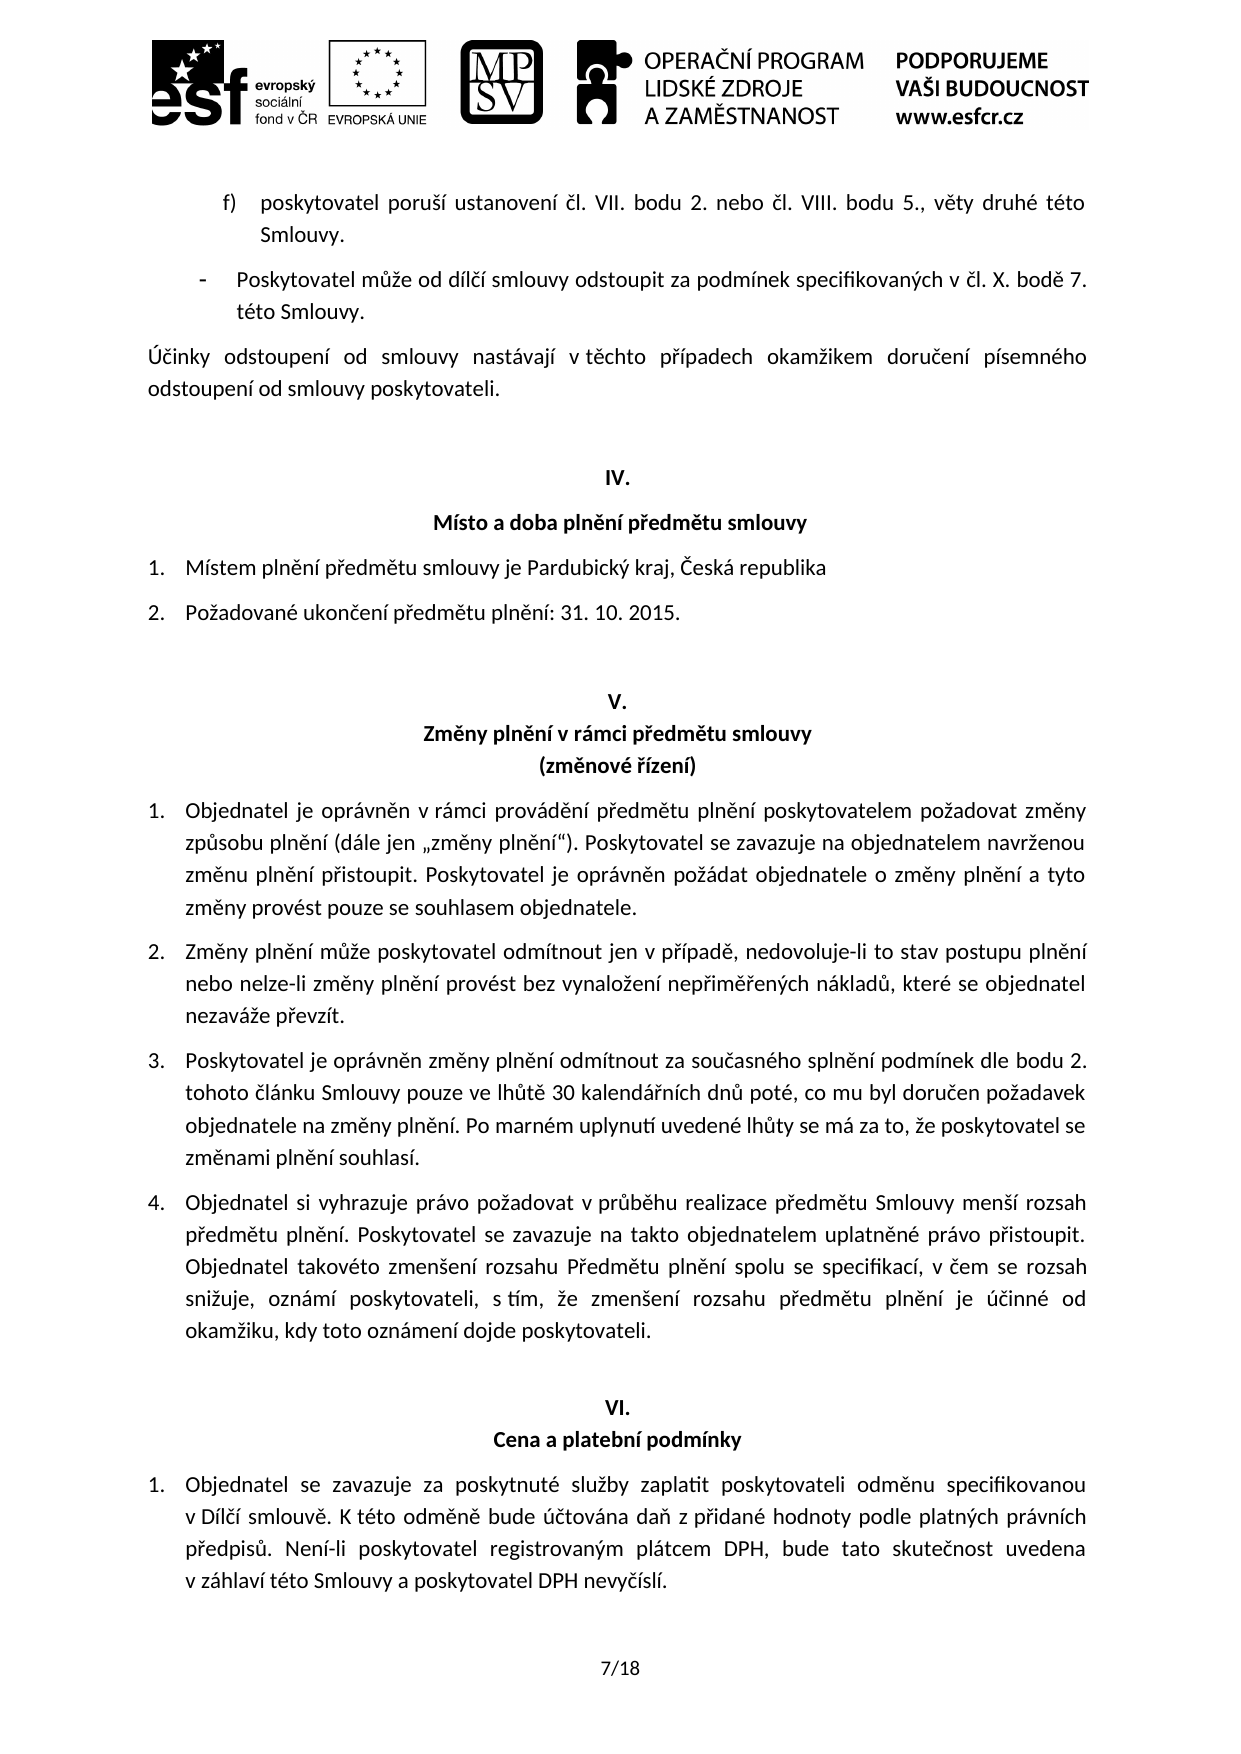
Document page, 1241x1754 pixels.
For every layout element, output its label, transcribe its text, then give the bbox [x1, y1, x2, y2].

text V. [148, 687, 1087, 715]
list Objednatel si vyhrazuje právo požadovat v průběhu realizace předmětu Smlouvy menší rozsah předmětu plnění. Poskytovatel se zavazuje na takto objednatelem uplatněné právo přistoupit. Objednatel takovéto zmenšení rozsahu Předmětu plnění spolu se specifikací, v čem se rozsah snižuje, oznámí poskytovateli, s tím, že zmenšení rozsahu předmětu plnění je účinné od okamžiku, kdy toto oznámení dojde poskytovateli. [148, 1188, 1087, 1344]
text Změny plnění v rámci předmětu smlouvy [148, 719, 1087, 747]
list poskytovatel poruší ustanovení čl. VII. bodu 2. nebo čl. VIII. bodu 5., věty druhé této Smlouvy. [223, 188, 1087, 248]
text Cena a platební podmínky [148, 1425, 1087, 1453]
picture [152, 40, 1089, 130]
text VI. [148, 1393, 1087, 1421]
list Místem plnění předmětu smlouvy je Pardubický kraj, Česká republika [148, 553, 1087, 581]
text (změnové řízení) [148, 751, 1087, 779]
list Objednatel se zavazuje za poskytnuté služby zaplatit poskytovateli odměnu specifikovanou v Dílčí smlouvě. K této odměně bude účtována daň z přidané hodnoty podle platných právních předpisů. Není-li poskytovatel registrovaným plátcem DPH, bude tato skutečnost uvedena v záhlaví této Smlouvy a poskytovatel DPH nevyčíslí. [148, 1470, 1087, 1595]
text Místo a doba plnění předmětu smlouvy [148, 508, 1092, 536]
list Změny plnění může poskytovatel odmítnout jen v případě, nedovoluje-li to stav postupu plnění nebo nelze-li změny plnění provést bez vynaložení nepřiměřených nákladů, které se objednatel nezaváže převzít. [148, 937, 1087, 1030]
list Požadované ukončení předmětu plnění: 31. 10. 2015. [148, 598, 1087, 626]
list Objednatel je oprávněn v rámci provádění předmětu plnění poskytovatelem požadovat změny způsobu plnění (dále jen „změny plnění“). Poskytovatel se zavazuje na objednatelem navrženou změnu plnění přistoupit. Poskytovatel je oprávněn požádat objednatele o změny plnění a tyto změny provést pouze se souhlasem objednatele. [148, 796, 1087, 921]
list Poskytovatel může od dílčí smlouvy odstoupit za podmínek specifikovaných v čl. X. bodě 7. této Smlouvy. [199, 265, 1087, 325]
text IV. [148, 463, 1087, 492]
list Poskytovatel je oprávněn změny plnění odmítnout za současného splnění podmínek dle bodu 2. tohoto článku Smlouvy pouze ve lhůtě 30 kalendářních dnů poté, co mu byl doručen požadavek objednatele na změny plnění. Po marném uplynutí uvedené lhůty se má za to, že poskytovatel se změnami plnění souhlasí. [148, 1046, 1087, 1171]
text Účinky odstoupení od smlouvy nastávají v těchto případech okamžikem doručení písemného odstoupení od smlouvy poskytovateli. [148, 342, 1087, 402]
